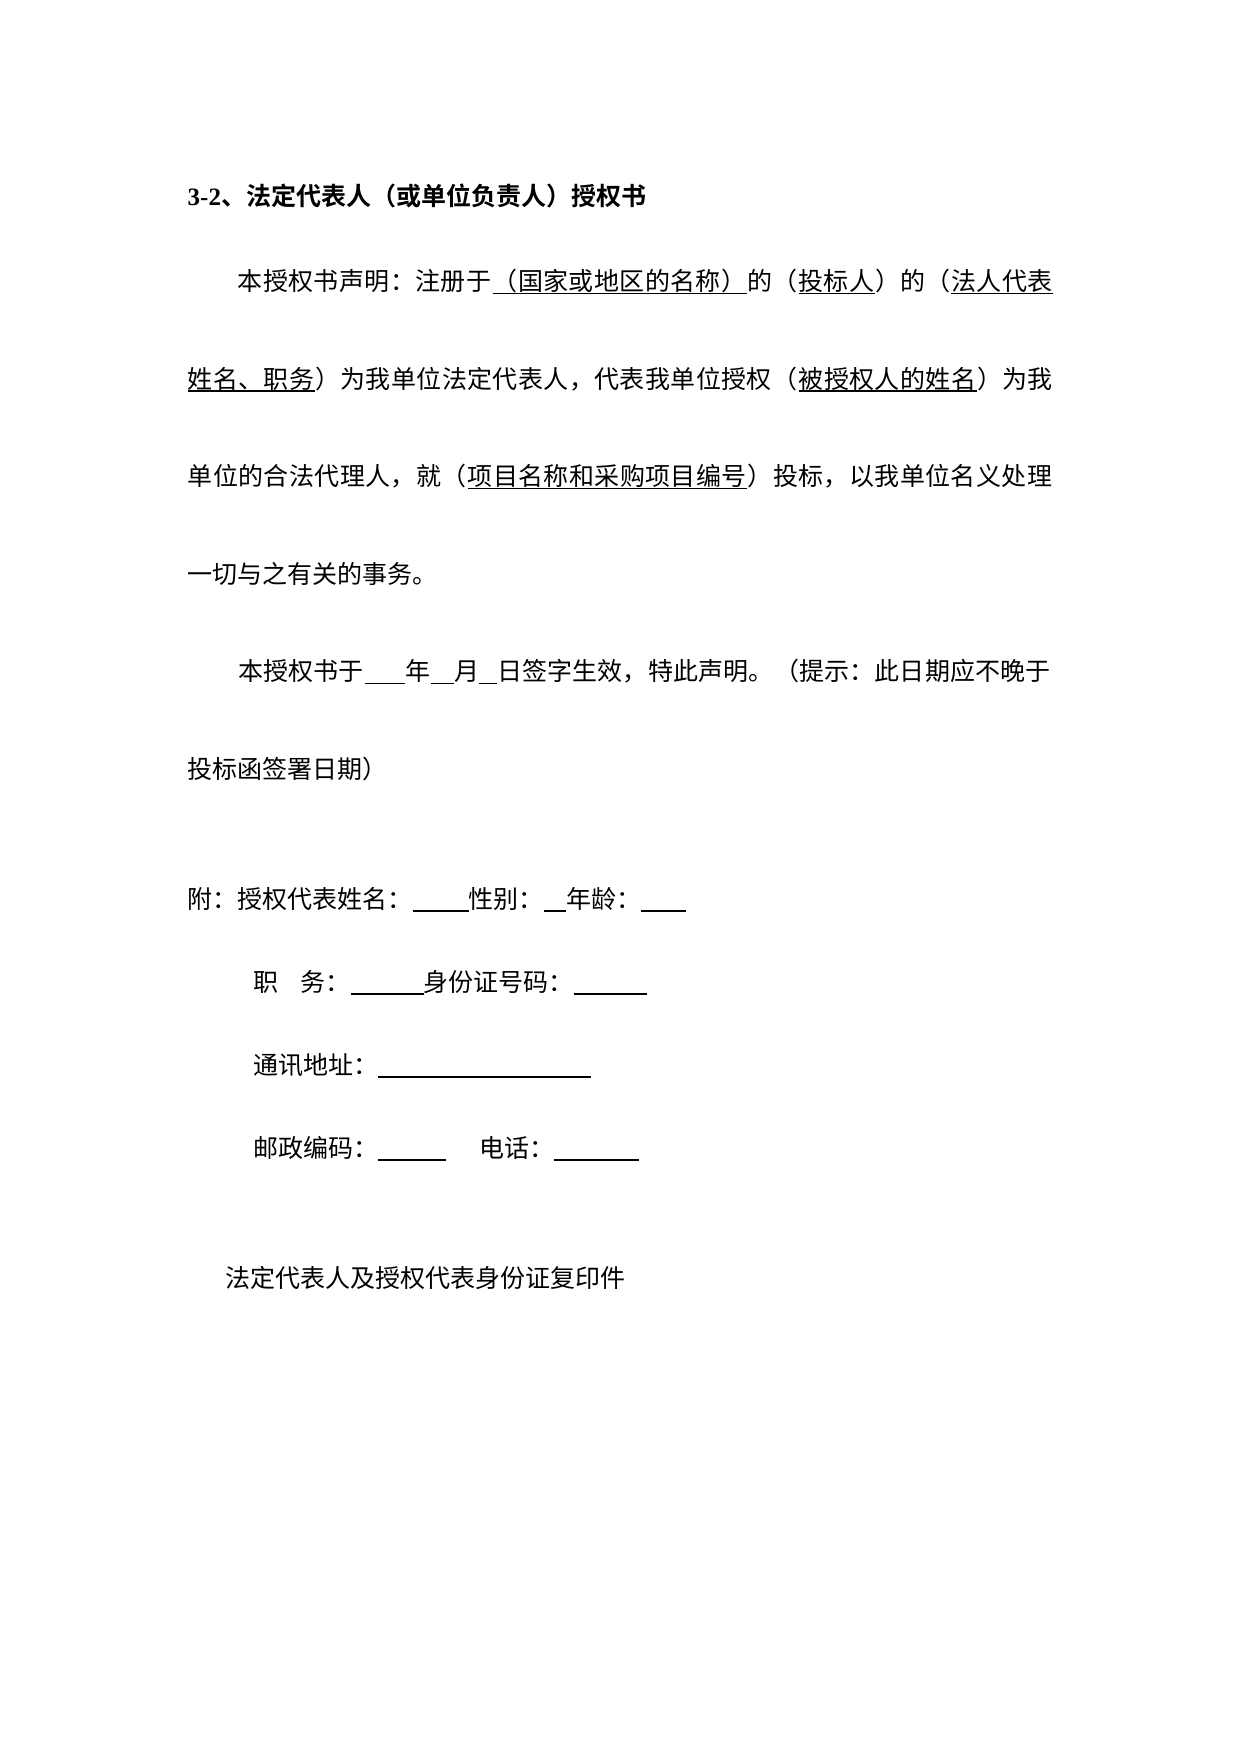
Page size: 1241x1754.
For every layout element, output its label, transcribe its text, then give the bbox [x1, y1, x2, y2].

text 附：授权代表姓名： 性别： 年龄： [187, 865, 1053, 930]
subtitle 3-2、法定代表人（或单位负责人）授权书 [187, 162, 1053, 227]
text 通讯地址： [187, 1031, 1053, 1096]
text 本授权书声明：注册于（国家或地区的名称）的（投标人）的（法人代表姓名、职务）为我单位法定代表人，代表我单位授权（被授权人的姓名）为我单位的合法代理人，就（项目名称和采购项目编号）投标，以我单位名义处理一切与之有关的事务。 本授权书于 年 月 日签字生效，特此声明。（提示：此日期应不晚于投标函签署日期） [187, 247, 1053, 848]
text 职 务： 身份证号码： [187, 948, 1053, 1013]
text 法定代表人及授权代表身份证复印件 [187, 1244, 1053, 1309]
text 邮政编码： 电话： [187, 1114, 1053, 1179]
